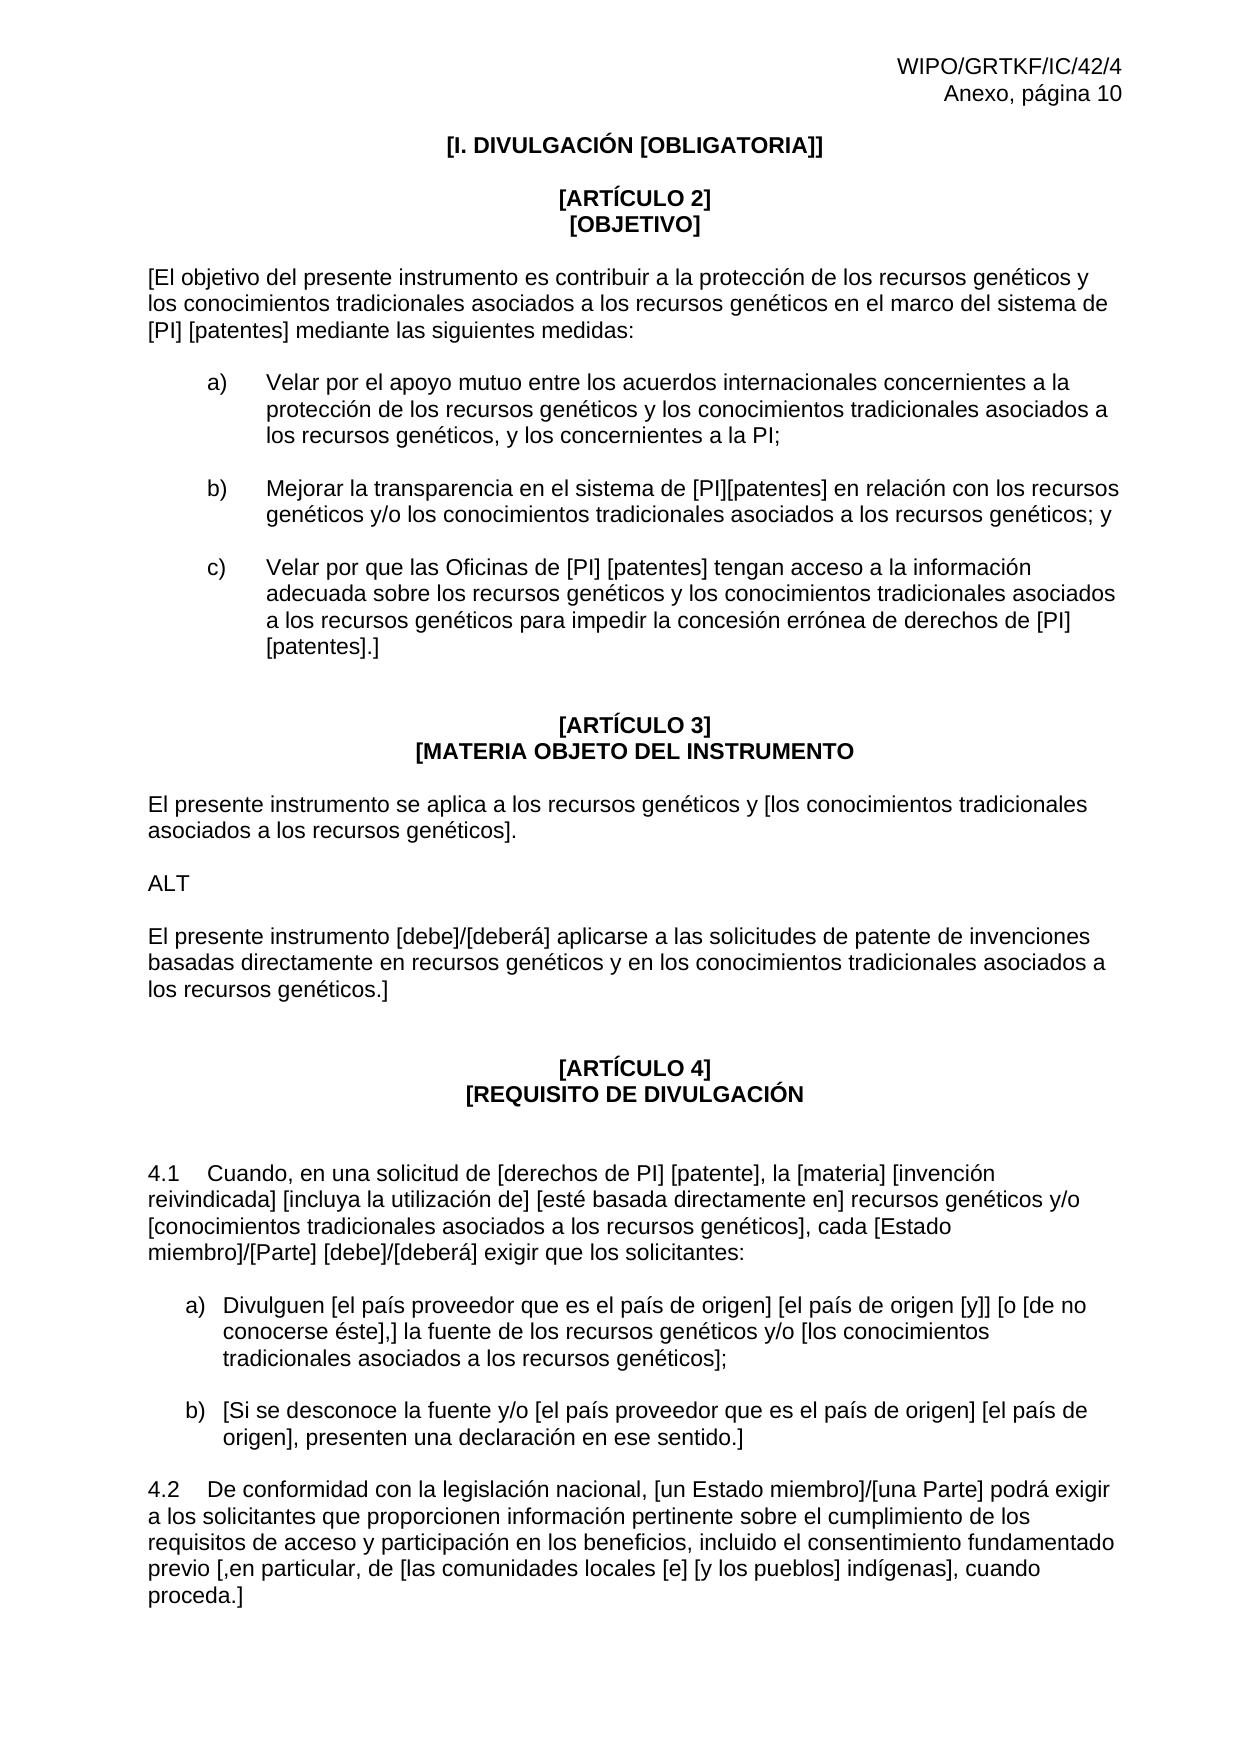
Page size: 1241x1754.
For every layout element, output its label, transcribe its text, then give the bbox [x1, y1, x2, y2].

text [ARTÍCULO 2] [148, 185, 1122, 211]
list Mejorar la transparencia en el sistema de [PI][patentes] en relación con los recursos genéticos y/o los conocimientos tradicionales asociados a los recursos genéticos; y [207, 475, 1122, 527]
list [Si se desconoce la fuente y/o [el país proveedor que es el país de origen] [el país de origen], presenten una declaración en ese sentido.] [185, 1397, 1122, 1450]
text ALT [148, 870, 1122, 896]
text El presente instrumento se aplica a los recursos genéticos y [los conocimientos tradicionales asociados a los recursos genéticos]. [148, 791, 1122, 844]
text El presente instrumento [debe]/[deberá] aplicarse a las solicitudes de patente de invenciones basadas directamente en recursos genéticos y en los conocimientos tradicionales asociados a los recursos genéticos.] [148, 923, 1122, 1002]
text [ARTÍCULO 3] [148, 712, 1122, 738]
text [ARTÍCULO 4] [148, 1054, 1122, 1081]
text 4.2 De conformidad con la legislación nacional, [un Estado miembro]/[una Parte] podrá exigir a los solicitantes que proporcionen información pertinente sobre el cumplimiento de los requisitos de acceso y participación en los beneficios, incluido el consentimiento fundamentado previo [,en particular, de [las comunidades locales [e] [y los pueblos] indígenas], cuando proceda.] [148, 1476, 1122, 1608]
text [I. DIVULGACIÓN [OBLIGATORIA]] [148, 132, 1122, 158]
list Velar por que las Oficinas de [PI] [patentes] tengan acceso a la información adecuada sobre los recursos genéticos y los conocimientos tradicionales asociados a los recursos genéticos para impedir la concesión errónea de derechos de [PI] [patentes].] [207, 554, 1122, 659]
text 4.1 Cuando, en una solicitud de [derechos de PI] [patente], la [materia] [invención reivindicada] [incluya la utilización de] [esté basada directamente en] recursos genéticos y/o [conocimientos tradicionales asociados a los recursos genéticos], cada [Estado miembro]/[Parte] [debe]/[deberá] exigir que los solicitantes: [148, 1160, 1122, 1265]
list Velar por el apoyo mutuo entre los acuerdos internacionales concernientes a la protección de los recursos genéticos y los conocimientos tradicionales asociados a los recursos genéticos, y los concernientes a la PI; [207, 369, 1122, 448]
text [El objetivo del presente instrumento es contribuir a la protección de los recursos genéticos y los conocimientos tradicionales asociados a los recursos genéticos en el marco del sistema de [PI] [patentes] mediante las siguientes medidas: [148, 264, 1122, 343]
text [MATERIA OBJETO DEL INSTRUMENTO [148, 738, 1122, 765]
list Divulguen [el país proveedor que es el país de origen] [el país de origen [y]] [o [de no conocerse éste],] la fuente de los recursos genéticos y/o [los conocimientos tradicionales asociados a los recursos genéticos]; [185, 1292, 1122, 1371]
text [OBJETIVO] [148, 211, 1122, 238]
text [REQUISITO DE DIVULGACIÓN [148, 1081, 1122, 1107]
